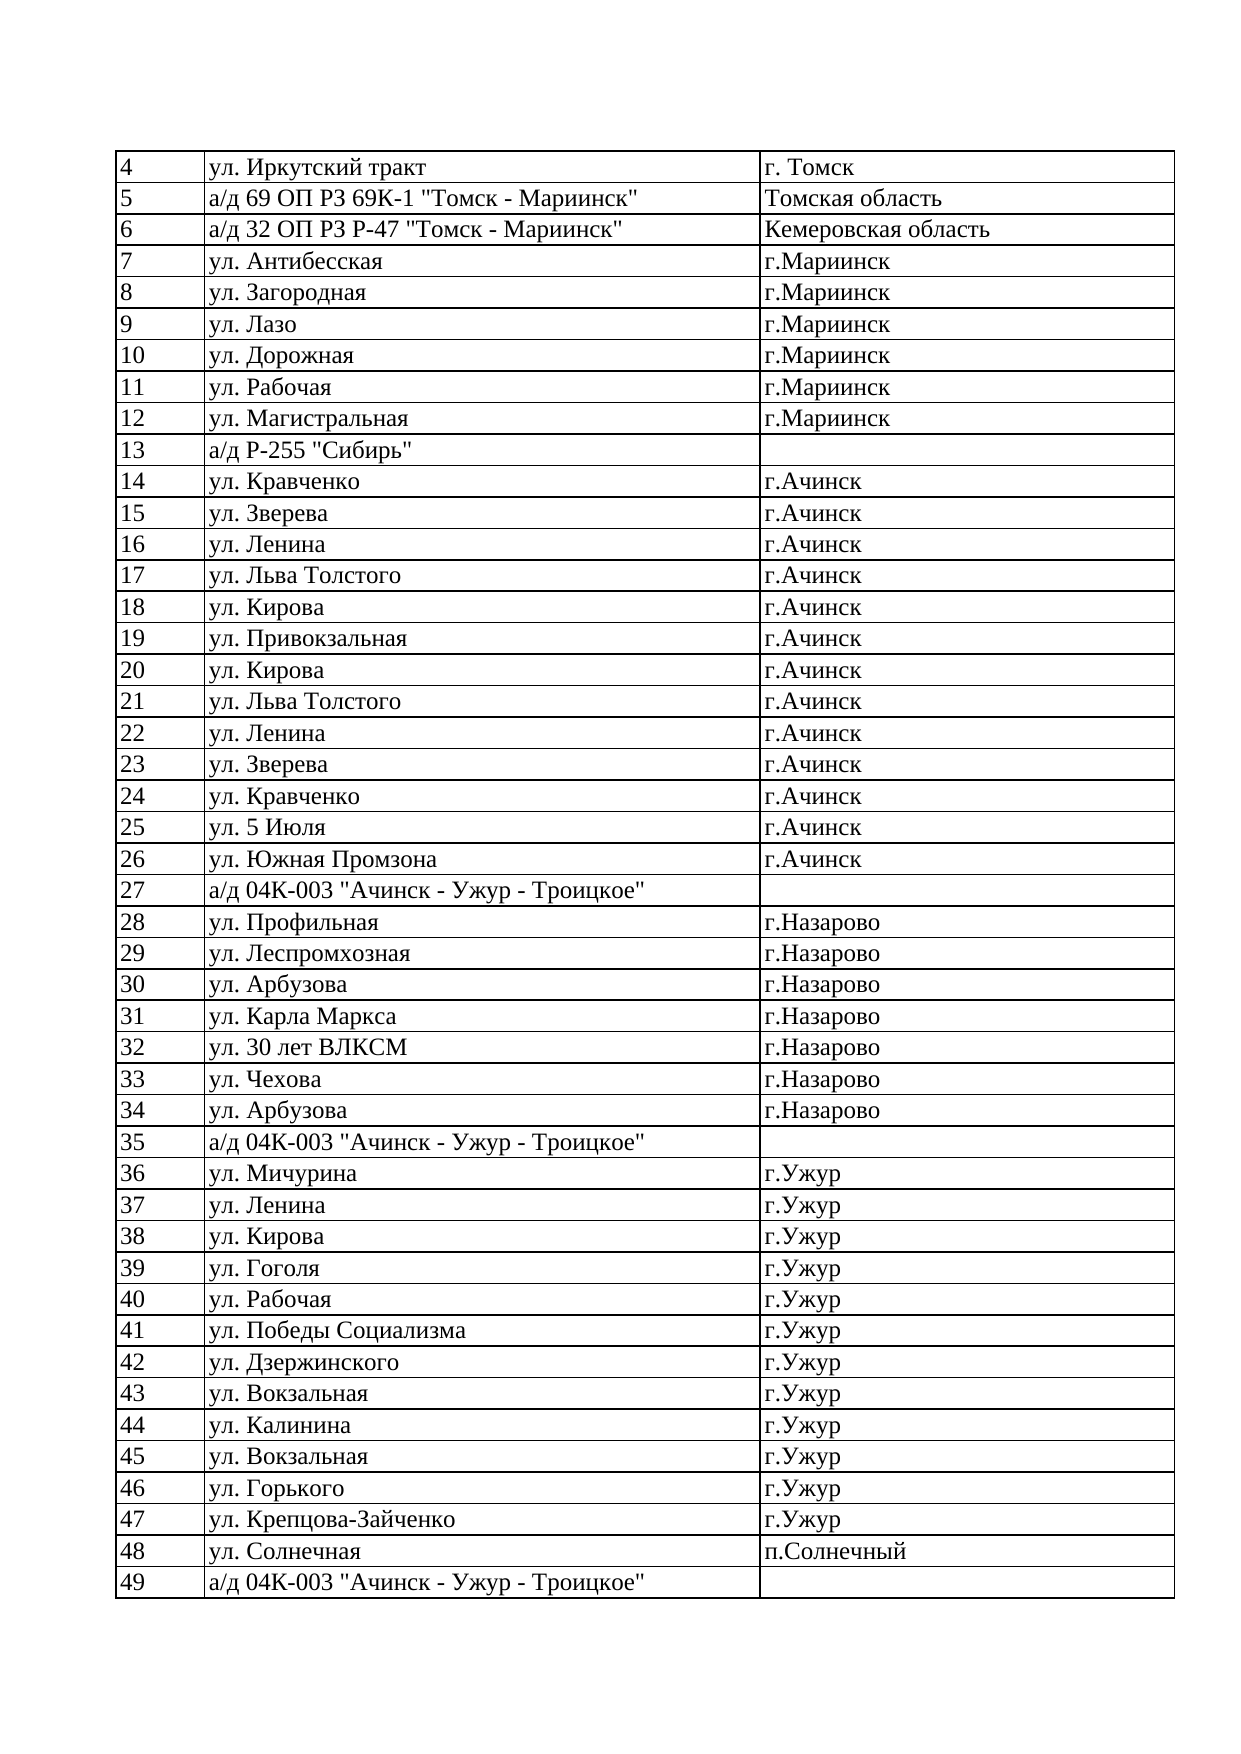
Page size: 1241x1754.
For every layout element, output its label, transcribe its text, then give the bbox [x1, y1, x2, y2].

table_cell 33 [117, 1064, 204, 1094]
table_cell ул. Зверева [205, 498, 759, 527]
table_cell 14 [117, 466, 204, 496]
table_cell ул. Леспромхозная [205, 938, 759, 968]
table_cell ул. Ленина [205, 1190, 759, 1219]
table_cell г.Ачинск [761, 686, 1174, 716]
table_cell ул. 5 Июля [205, 812, 759, 842]
table_cell г.Ачинск [761, 655, 1174, 685]
table_cell 46 [117, 1473, 204, 1503]
table_cell Кемеровская область [761, 215, 1174, 244]
table_cell 43 [117, 1378, 204, 1408]
table_cell ул. Ленина [205, 718, 759, 748]
table_cell 29 [117, 938, 204, 968]
table_cell [761, 1127, 1174, 1157]
table_cell г.Мариинск [761, 340, 1174, 370]
table_cell 19 [117, 623, 204, 653]
table_cell ул. Арбузова [205, 1095, 759, 1125]
table_cell 27 [117, 875, 204, 905]
table_cell а/д 69 ОП РЗ 69К-1 "Томск - Мариинск" [205, 183, 759, 213]
table_cell ул. Дзержинского [205, 1347, 759, 1377]
table_cell 31 [117, 1001, 204, 1031]
table_cell 36 [117, 1158, 204, 1188]
table_cell 35 [117, 1127, 204, 1157]
table_cell г.Ужур [761, 1441, 1174, 1471]
table_cell 45 [117, 1441, 204, 1471]
table_cell а/д 04К-003 "Ачинск - Ужур - Троицкое" [205, 875, 759, 905]
table_cell г.Ужур [761, 1378, 1174, 1408]
table_cell ул. Антибесская [205, 246, 759, 276]
table_cell 11 [117, 372, 204, 402]
table_cell а/д 32 ОП РЗ Р-47 "Томск - Мариинск" [205, 215, 759, 244]
table_cell 23 [117, 749, 204, 779]
table_cell 47 [117, 1504, 204, 1534]
table_cell 30 [117, 970, 204, 999]
table_cell 28 [117, 907, 204, 936]
table_cell ул. 30 лет ВЛКСМ [205, 1032, 759, 1062]
table_cell ул. Льва Толстого [205, 561, 759, 590]
table_cell 16 [117, 529, 204, 559]
table_cell 13 [117, 435, 204, 464]
table_cell г.Ужур [761, 1158, 1174, 1188]
table_cell г.Ачинск [761, 561, 1174, 590]
table_cell г.Мариинск [761, 246, 1174, 276]
table_cell г.Ачинск [761, 781, 1174, 811]
table_cell г.Ужур [761, 1284, 1174, 1314]
table_cell ул. Лазо [205, 309, 759, 339]
table_cell г.Мариинск [761, 309, 1174, 339]
table_cell ул. Крепцова-Зайченко [205, 1504, 759, 1534]
table_cell ул. Южная Промзона [205, 844, 759, 873]
table_cell 37 [117, 1190, 204, 1219]
table_cell г.Ачинск [761, 498, 1174, 527]
table_cell ул. Кравченко [205, 781, 759, 811]
table_cell 49 [117, 1567, 204, 1597]
table_cell 39 [117, 1253, 204, 1282]
table_cell г.Ачинск [761, 812, 1174, 842]
table_cell г.Ужур [761, 1253, 1174, 1282]
table_cell г.Ачинск [761, 749, 1174, 779]
table_cell ул. Кирова [205, 655, 759, 685]
table_cell 17 [117, 561, 204, 590]
table_cell 34 [117, 1095, 204, 1125]
table_cell 10 [117, 340, 204, 370]
table_cell ул. Кирова [205, 1221, 759, 1251]
table_cell ул. Рабочая [205, 372, 759, 402]
table_cell г.Ужур [761, 1347, 1174, 1377]
table_cell г.Ачинск [761, 623, 1174, 653]
table_cell 26 [117, 844, 204, 873]
table_cell а/д Р-255 "Сибирь" [205, 435, 759, 464]
table_cell г.Ужур [761, 1190, 1174, 1219]
table_cell г.Ачинск [761, 592, 1174, 622]
table_cell г.Мариинск [761, 277, 1174, 307]
table_cell г.Назарово [761, 907, 1174, 936]
table_cell а/д 04К-003 "Ачинск - Ужур - Троицкое" [205, 1567, 759, 1597]
table_cell г.Ачинск [761, 529, 1174, 559]
table_cell ул. Карла Маркса [205, 1001, 759, 1031]
table_cell ул. Чехова [205, 1064, 759, 1094]
table_cell ул. Рабочая [205, 1284, 759, 1314]
table_cell г.Назарово [761, 938, 1174, 968]
table_cell ул. Кирова [205, 592, 759, 622]
table_cell 12 [117, 403, 204, 433]
table_cell 8 [117, 277, 204, 307]
table_cell 24 [117, 781, 204, 811]
table_cell г.Назарово [761, 970, 1174, 999]
table_cell г.Назарово [761, 1001, 1174, 1031]
table_cell ул. Арбузова [205, 970, 759, 999]
table_cell ул. Гоголя [205, 1253, 759, 1282]
table_cell ул. Горького [205, 1473, 759, 1503]
table_cell 48 [117, 1536, 204, 1566]
table_cell [761, 875, 1174, 905]
table_cell г.Мариинск [761, 372, 1174, 402]
table_cell 5 [117, 183, 204, 213]
table_cell 21 [117, 686, 204, 716]
table_cell ул. Зверева [205, 749, 759, 779]
table_cell г.Назарово [761, 1095, 1174, 1125]
table_cell ул. Привокзальная [205, 623, 759, 653]
table_cell 22 [117, 718, 204, 748]
table_cell ул. Кравченко [205, 466, 759, 496]
table_cell 38 [117, 1221, 204, 1251]
table_cell ул. Мичурина [205, 1158, 759, 1188]
table_cell [761, 435, 1174, 464]
table_cell ул. Дорожная [205, 340, 759, 370]
table_cell а/д 04К-003 "Ачинск - Ужур - Троицкое" [205, 1127, 759, 1157]
table_cell 4 [117, 152, 204, 181]
table_cell г.Ужур [761, 1504, 1174, 1534]
table_cell 7 [117, 246, 204, 276]
table_cell г.Ачинск [761, 466, 1174, 496]
table_cell г.Назарово [761, 1032, 1174, 1062]
table_cell 41 [117, 1316, 204, 1345]
table_cell 15 [117, 498, 204, 527]
table_cell ул. Солнечная [205, 1536, 759, 1566]
table_cell 42 [117, 1347, 204, 1377]
table_cell ул. Вокзальная [205, 1378, 759, 1408]
table_cell г.Ужур [761, 1221, 1174, 1251]
table_cell ул. Ленина [205, 529, 759, 559]
table_cell ул. Магистральная [205, 403, 759, 433]
table_cell г.Ачинск [761, 844, 1174, 873]
table_cell г.Ужур [761, 1473, 1174, 1503]
table_cell 32 [117, 1032, 204, 1062]
table_cell г.Назарово [761, 1064, 1174, 1094]
table_cell ул. Профильная [205, 907, 759, 936]
table_cell г.Мариинск [761, 403, 1174, 433]
table_cell ул. Калинина [205, 1410, 759, 1440]
table_cell ул. Загородная [205, 277, 759, 307]
table_cell 25 [117, 812, 204, 842]
table_cell ул. Победы Социализма [205, 1316, 759, 1345]
table_cell Томская область [761, 183, 1174, 213]
table_cell [761, 1567, 1174, 1597]
table_cell 44 [117, 1410, 204, 1440]
table_cell 40 [117, 1284, 204, 1314]
table_cell ул. Льва Толстого [205, 686, 759, 716]
table_cell г.Ачинск [761, 718, 1174, 748]
table_cell г.Ужур [761, 1410, 1174, 1440]
table_cell 9 [117, 309, 204, 339]
table_cell г. Томск [761, 152, 1174, 181]
table_cell г.Ужур [761, 1316, 1174, 1345]
table_cell 6 [117, 215, 204, 244]
table_cell ул. Вокзальная [205, 1441, 759, 1471]
table_cell ул. Иркутский тракт [205, 152, 759, 181]
table_cell 18 [117, 592, 204, 622]
table_cell 20 [117, 655, 204, 685]
table_cell п.Солнечный [761, 1536, 1174, 1566]
